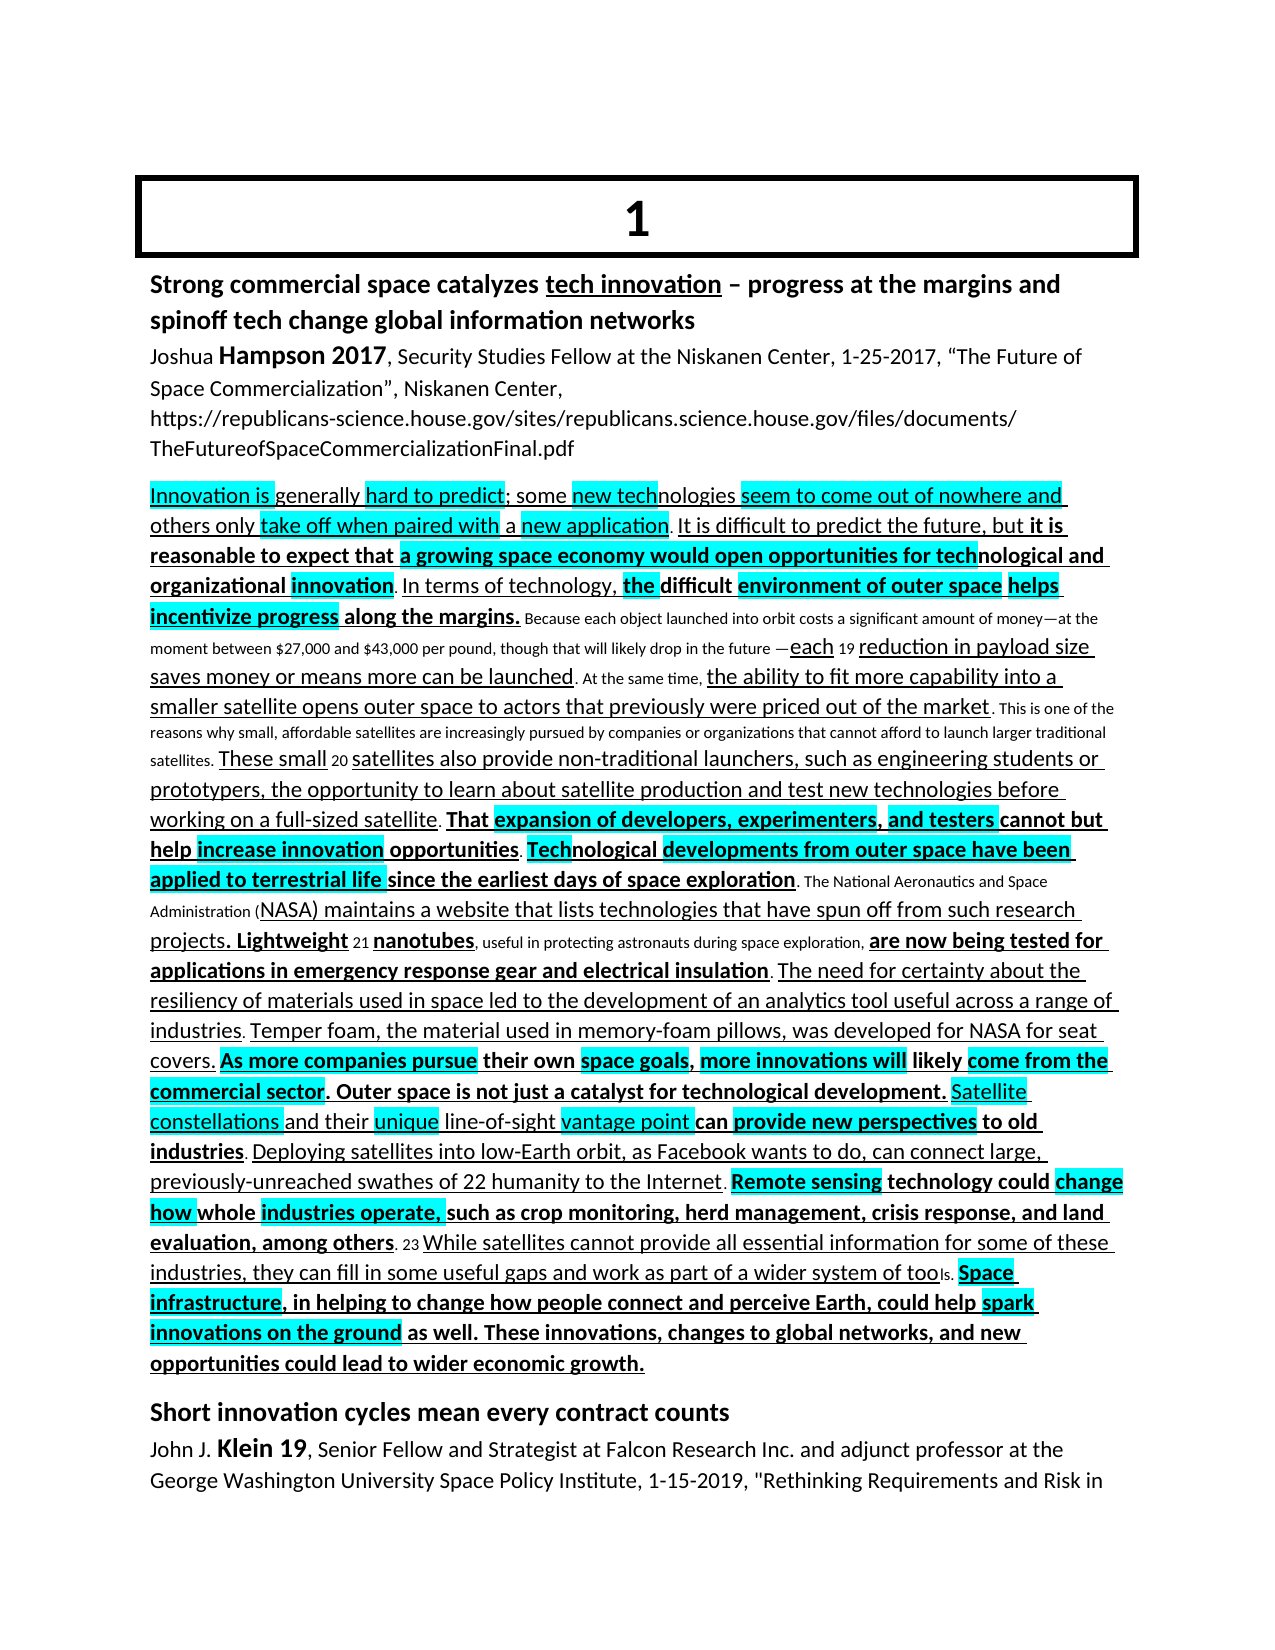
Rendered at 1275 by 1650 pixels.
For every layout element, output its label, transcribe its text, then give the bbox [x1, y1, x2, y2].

text Joshua Hampson 2017, Security Studies Fellow at the Niskanen Center, 1-25-2017, “The Future of Space Commercialization”, Niskanen Center, https://republicans-science.house.gov/sites/republicans.science.house.gov/files/documents/TheFutureofSpaceCommercializationFinal.pdf [150, 338, 1125, 462]
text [150, 1431, 1125, 1494]
subtitle 1 [142, 181, 1133, 252]
subtitle Strong commercial space catalyzes tech innovation – progress at the margins and spinoff tech change global information networks [150, 267, 1125, 336]
text Innovation is generally hard to predict; some new technologies seem to come out of nowhere and others only take off when paired with a new application. It is difficult to predict the future, but it is reasonable to expect that a growing space economy would open opportunities for technological and organizational innovation. In terms of technology, the difficult environment of outer space helps incentivize progress along the margins. Because each object launched into orbit costs a significant amount of money—at the moment between $27,000 and $43,000 per pound, though that will likely drop in the future —each 19 reduction in payload size saves money or means more can be launched. At the same time, the ability to fit more capability into a smaller satellite opens outer space to actors that previously were priced out of the market. This is one of the reasons why small, affordable satellites are increasingly pursued by companies or organizations that cannot afford to launch larger traditional satellites. These small 20 satellites also provide non-traditional launchers, such as engineering students or prototypers, the opportunity to learn about satellite production and test new technologies before working on a full-sized satellite. That expansion of developers, experimenters, and testers cannot but help increase innovation opportunities. Technological developments from outer space have been applied to terrestrial life since the earliest days of space exploration. The National Aeronautics and Space Administration (NASA) maintains a website that lists technologies that have spun off from such research projects. Lightweight 21 nanotubes, useful in protecting astronauts during space exploration, are now being tested for applications in emergency response gear and electrical insulation. The need for certainty about the resiliency of materials used in space led to the development of an analytics tool useful across a range of industries. Temper foam, the material used in memory-foam pillows, was developed for NASA for seat covers. As more companies pursue their own space goals, more innovations will likely come from the commercial sector. Outer space is not just a catalyst for technological development. Satellite constellations and their unique line-of-sight vantage point can provide new perspectives to old industries. Deploying satellites into low-Earth orbit, as Facebook wants to do, can connect large, previously-unreached swathes of 22 humanity to the Internet. Remote sensing technology could change how whole industries operate, such as crop monitoring, herd management, crisis response, and land evaluation, among others. 23 While satellites cannot provide all essential information for some of these industries, they can fill in some useful gaps and work as part of a wider system of tools. Space infrastructure, in helping to change how people connect and perceive Earth, could help spark innovations on the ground as well. These innovations, changes to global networks, and new opportunities could lead to wider economic growth. [150, 481, 1125, 1377]
subtitle Short innovation cycles mean every contract counts [150, 1396, 1125, 1428]
